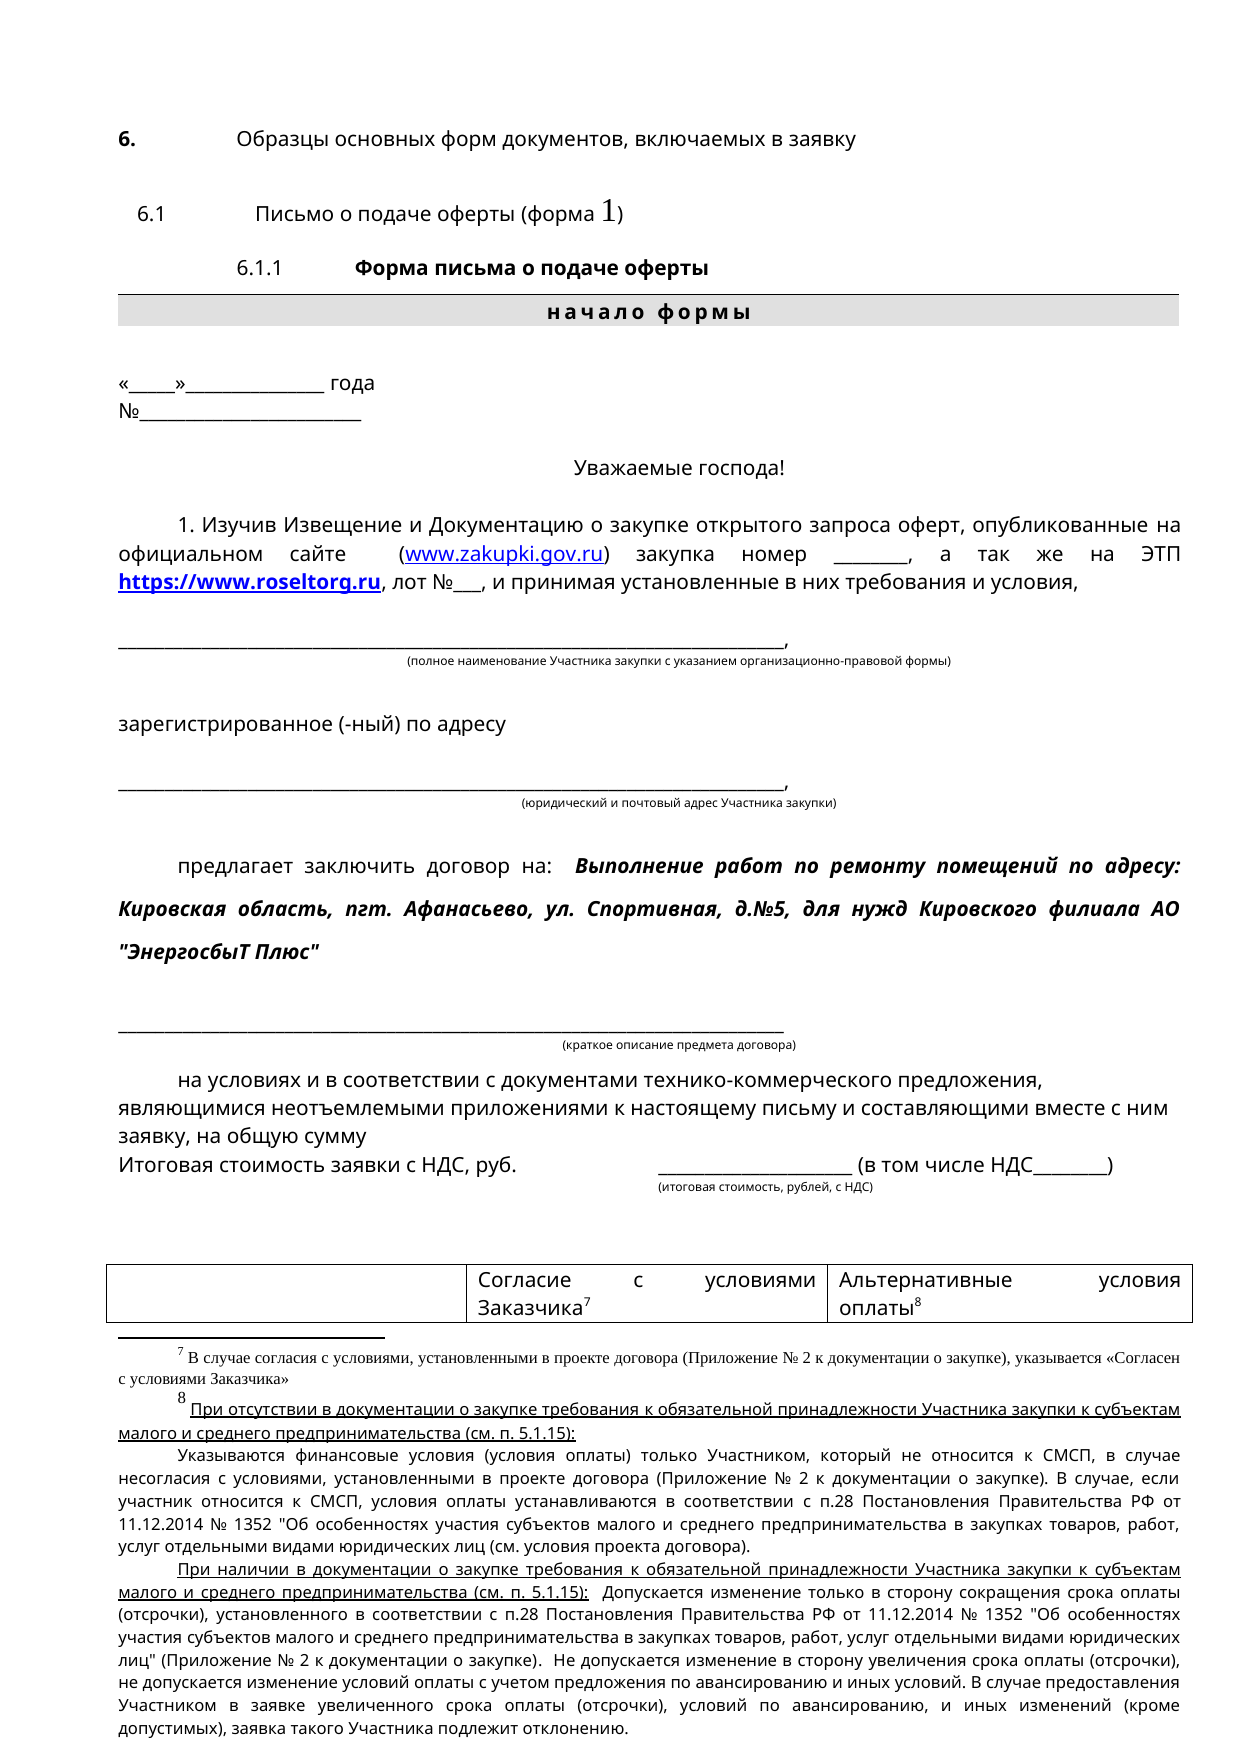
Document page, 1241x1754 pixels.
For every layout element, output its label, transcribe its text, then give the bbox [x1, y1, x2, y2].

list Форма письма о подаче оферты [236, 253, 1181, 282]
text ________________________________________________________________________, [118, 624, 1181, 653]
text Уважаемые господа! [118, 453, 1181, 482]
table_header Согласие с условиями Заказчика [467, 1265, 827, 1322]
text №________________________ [118, 397, 635, 425]
subtitle Письмо о подаче оферты (форма 1) [137, 190, 1181, 228]
text (полное наименование Участника закупки с указанием организационно-правовой формы) [118, 653, 1181, 681]
table_header [107, 1265, 466, 1322]
text ________________________________________________________________________ [118, 1008, 1181, 1036]
text (краткое описание предмета договора) [118, 1036, 1181, 1065]
subtitle Образцы основных форм документов, включаемых в заявку [118, 124, 1181, 152]
table_header _____________________ (в том числе НДС________) (итоговая стоимость, рублей, с НДС) [647, 1150, 1187, 1207]
text (юридический и почтовый адрес Участника закупки) [118, 795, 1181, 823]
text ________________________________________________________________________, [118, 766, 1181, 795]
table_header Альтернативные условия оплаты [828, 1265, 1192, 1322]
table_header Итоговая стоимость заявки с НДС, руб. [107, 1150, 647, 1207]
text «_____»_______________ года [118, 368, 635, 397]
text начало формы [118, 295, 1179, 326]
text предлагает заключить договор на: Выполнение работ по ремонту помещений по адресу: Кировская область, пгт. Афанасьево, ул. Спортивная, д.№5, для нужд Кировского филиала АО "ЭнергосбыТ Плюс" [118, 852, 1181, 965]
text зарегистрированное (-ный) по адресу [118, 709, 1181, 738]
text 1. Изучив Извещение и Документацию о закупке открытого запроса оферт, опубликованные на официальном сайте (www.zakupki.gov.ru) закупка номер ________, а так же на ЭТП https://www.roseltorg.ru, лот №___, и принимая установленные в них требования и условия, [118, 510, 1181, 596]
text на условиях и в соответствии с документами технико-коммерческого предложения, являющимися неотъемлемыми приложениями к настоящему письму и составляющими вместе с ним заявку, на общую сумму [118, 1065, 1181, 1150]
